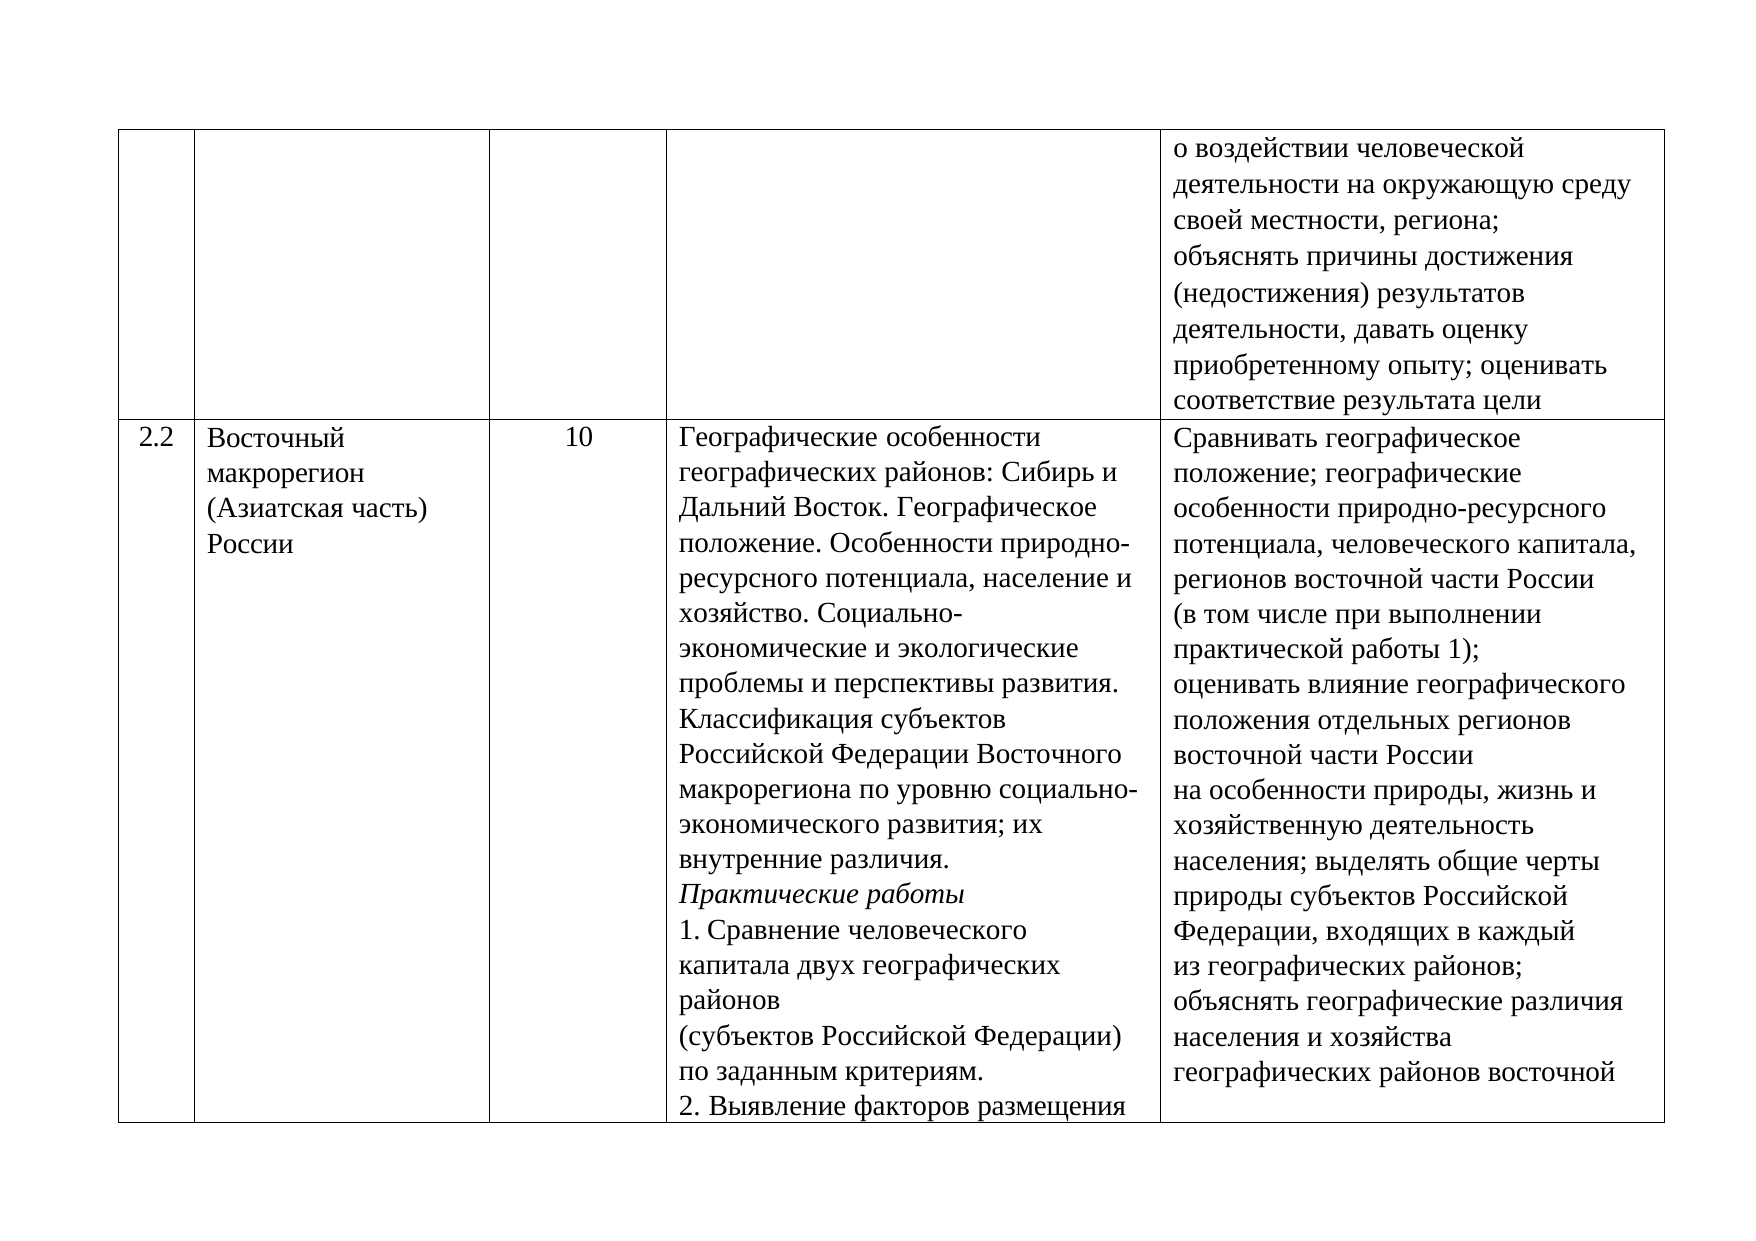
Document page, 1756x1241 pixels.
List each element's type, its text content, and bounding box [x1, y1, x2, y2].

table_cell Восточный макрорегион (Азиатская часть) России [195, 420, 489, 1122]
table_cell 10 [490, 420, 666, 1122]
table_header [119, 130, 194, 419]
table_header [195, 130, 489, 419]
table_header [667, 130, 1160, 419]
table_header о воздействии человеческой деятельности на окружающую среду своей местности, региона; объяснять причины достижения (недостижения) результатов деятельности, давать оценку приобретенному опыту; оценивать соответствие результата цели [1161, 130, 1664, 419]
table_cell Географические особенности географических районов: Сибирь и Дальний Восток. Географическое положение. Особенности природно- ресурсного потенциала, население и хозяйство. Социально- экономические и экологические проблемы и перспективы развития. Классификация субъектов Российской Федерации Восточного макрорегиона по уровню социально- экономического развития; их внутренние различия. Практические работы Сравнение человеческого капитала двух географических районов (субъектов Российской Федерации) по заданным критериям. Выявление факторов размещения [667, 420, 1160, 1122]
table_cell 2.2 [119, 420, 194, 1122]
table_cell Сравнивать географическое положение; географические особенности природно-ресурсного потенциала, человеческого капитала, регионов восточной части России (в том числе при выполнении практической работы 1); оценивать влияние географического положения отдельных регионов восточной части России на особенности природы, жизнь и хозяйственную деятельность населения; выделять общие черты природы субъектов Российской Федерации, входящих в каждый из географических районов; объяснять географические различия населения и хозяйства географических районов восточной [1161, 420, 1664, 1122]
table_header [490, 130, 666, 419]
